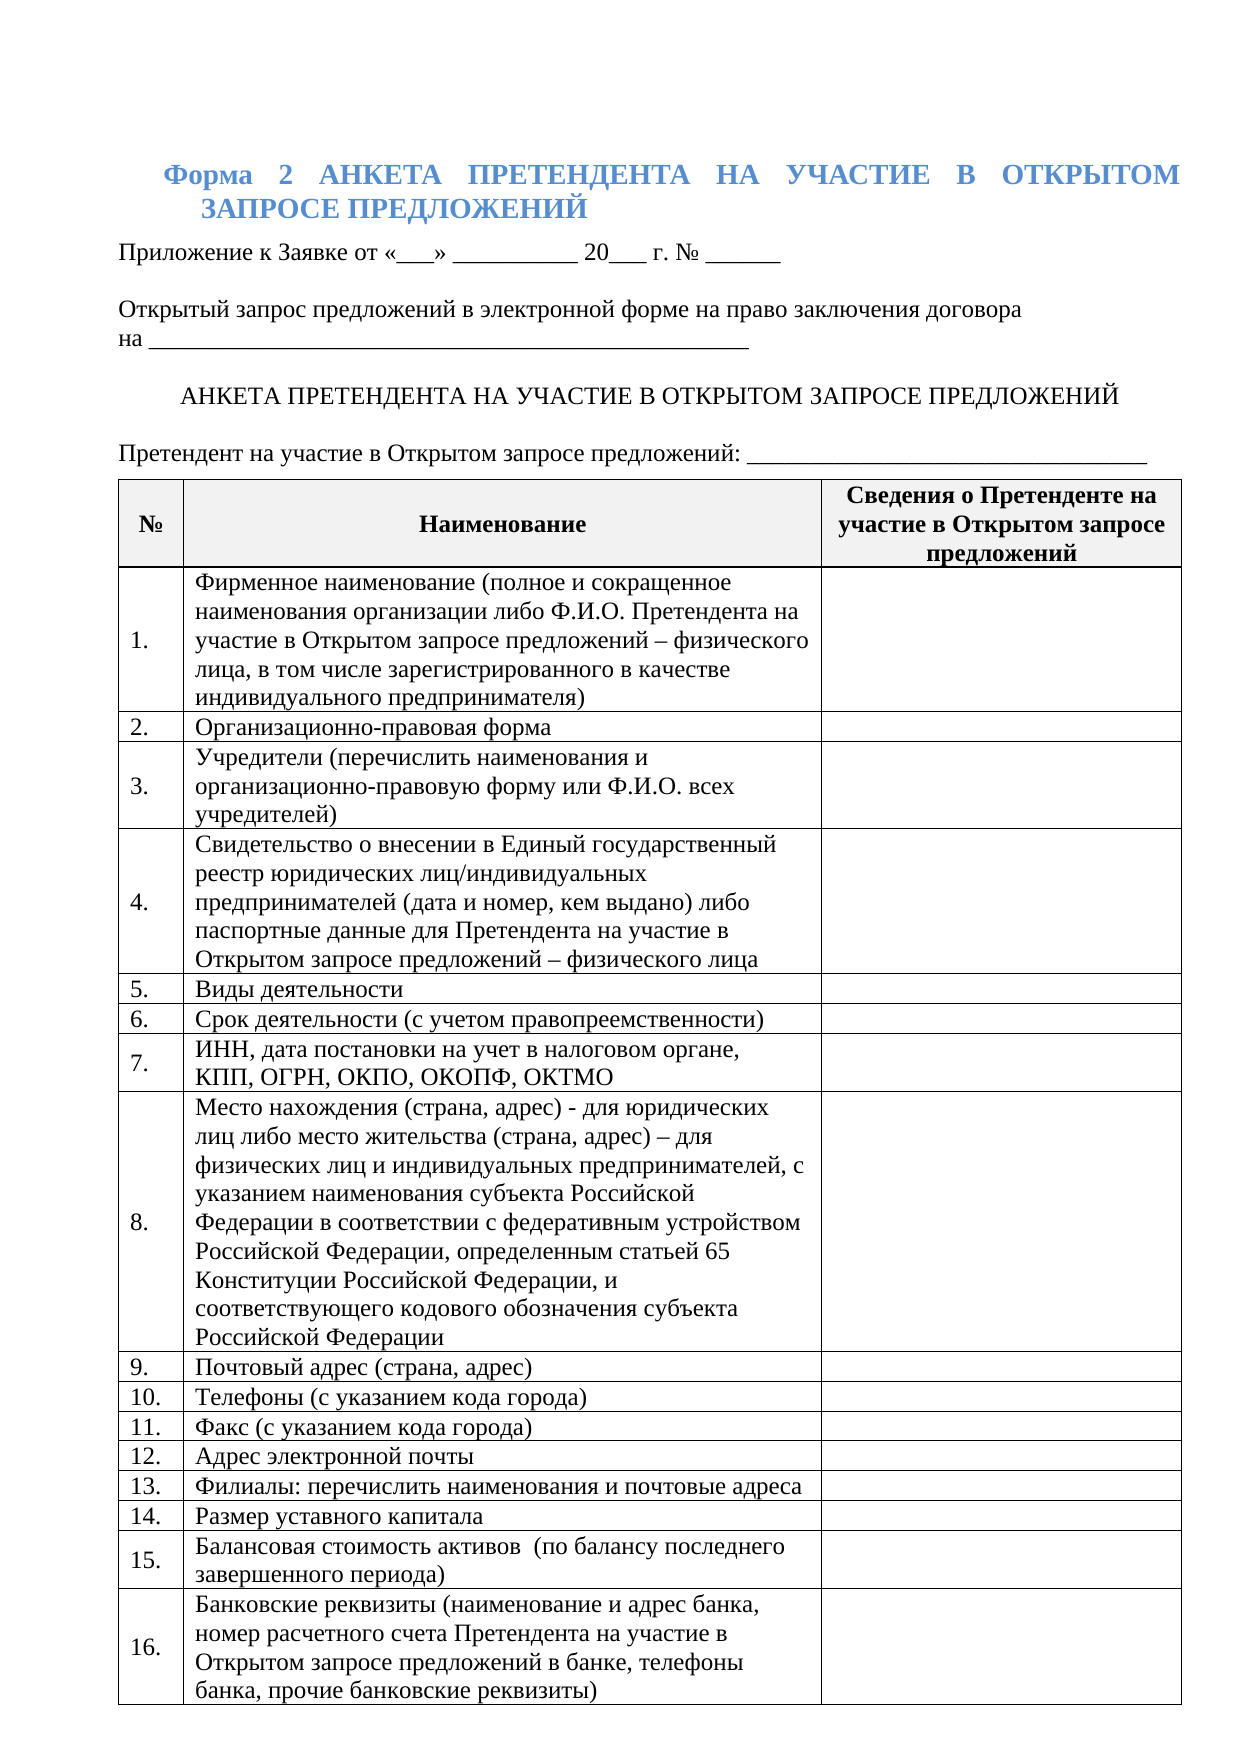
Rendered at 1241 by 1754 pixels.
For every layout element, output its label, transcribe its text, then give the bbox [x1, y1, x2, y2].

table_cell 15. [119, 1531, 183, 1588]
table_cell 5. [119, 974, 183, 1003]
table_cell Телефоны (с указанием кода города) [184, 1382, 821, 1411]
table_header Наименование [184, 480, 821, 566]
table_cell Филиалы: перечислить наименования и почтовые адреса [184, 1471, 821, 1500]
table_cell [822, 1092, 1181, 1351]
table_cell Учредители (перечислить наименования и организационно-правовую форму или Ф.И.О. всех учредителей) [184, 742, 821, 828]
table_cell [822, 568, 1181, 711]
table_cell Место нахождения (страна, адрес) - для юридических лиц либо место жительства (страна, адрес) – для физических лиц и индивидуальных предпринимателей, с указанием наименования субъекта Российской Федерации в соответствии с федеративным устройством Российской Федерации, определенным статьей 65 Конституции Российской Федерации, и соответствующего кодового обозначения субъекта Российской Федерации [184, 1092, 821, 1351]
table_cell 4. [119, 829, 183, 973]
table_cell Виды деятельности [184, 974, 821, 1003]
text Претендент на участие в Открытом запросе предложений: ________________________________ [118, 438, 1181, 467]
table_cell Свидетельство о внесении в Единый государственный реестр юридических лиц/индивидуальных предпринимателей (дата и номер, кем выдано) либо паспортные данные для Претендента на участие в Открытом запросе предложений – физического лица [184, 829, 821, 973]
table_cell 10. [119, 1382, 183, 1411]
table_cell [822, 1004, 1181, 1033]
table_cell [822, 1382, 1181, 1411]
table_cell 6. [119, 1004, 183, 1033]
table_cell [822, 1034, 1181, 1091]
table_cell [822, 1471, 1181, 1500]
text АНКЕТА ПРЕТЕНДЕНТА НА УЧАСТИЕ В ОТКРЫТОМ ЗАПРОСЕ ПРЕДЛОЖЕНИЙ [118, 381, 1181, 409]
table_cell 8. [119, 1092, 183, 1351]
table_cell [822, 742, 1181, 828]
text Форма 2 АНКЕТА ПРЕТЕНДЕНТА НА УЧАСТИЕ В ОТКРЫТОМ ЗАПРОСЕ ПРЕДЛОЖЕНИЙ [163, 157, 1181, 224]
table_cell [822, 829, 1181, 973]
table_cell Адрес электронной почты [184, 1441, 821, 1470]
table_cell Фирменное наименование (полное и сокращенное наименования организации либо Ф.И.О. Претендента на участие в Открытом запросе предложений – физического лица, в том числе зарегистрированного в качестве индивидуального предпринимателя) [184, 568, 821, 711]
table_cell 2. [119, 712, 183, 741]
table_cell 1. [119, 568, 183, 711]
text Приложение к Заявке от «___» __________ 20___ г. № ______ [118, 237, 1181, 266]
table_cell Размер уставного капитала [184, 1501, 821, 1530]
table_cell [822, 1352, 1181, 1381]
table_cell 16. [119, 1589, 183, 1704]
table_cell 14. [119, 1501, 183, 1530]
table_cell [822, 1501, 1181, 1530]
table_cell Факс (с указанием кода города) [184, 1412, 821, 1440]
table_cell [822, 712, 1181, 741]
table_cell Банковские реквизиты (наименование и адрес банка, номер расчетного счета Претендента на участие в Открытом запросе предложений в банке, телефоны банка, прочие банковские реквизиты) [184, 1589, 821, 1704]
table_cell [822, 1412, 1181, 1440]
table_cell 3. [119, 742, 183, 828]
table_cell 12. [119, 1441, 183, 1470]
table_cell 7. [119, 1034, 183, 1091]
table_cell Срок деятельности (с учетом правопреемственности) [184, 1004, 821, 1033]
table_cell 11. [119, 1412, 183, 1440]
table_header № [119, 480, 183, 566]
table_header Сведения о Претенденте на участие в Открытом запросе предложений [822, 480, 1181, 566]
table_cell Почтовый адрес (страна, адрес) [184, 1352, 821, 1381]
table_cell 9. [119, 1352, 183, 1381]
text на ________________________________________________ [118, 323, 1181, 352]
table_cell Организационно-правовая форма [184, 712, 821, 741]
table_cell Балансовая стоимость активов (по балансу последнего завершенного периода) [184, 1531, 821, 1588]
table_cell 13. [119, 1471, 183, 1500]
table_cell ИНН, дата постановки на учет в налоговом органе, КПП, ОГРН, ОКПО, ОКОПФ, ОКТМО [184, 1034, 821, 1091]
table_cell [822, 1441, 1181, 1470]
table_cell [822, 1589, 1181, 1704]
text Открытый запрос предложений в электронной форме на право заключения договора [118, 294, 1181, 323]
table_cell [822, 1531, 1181, 1588]
table_cell [822, 974, 1181, 1003]
